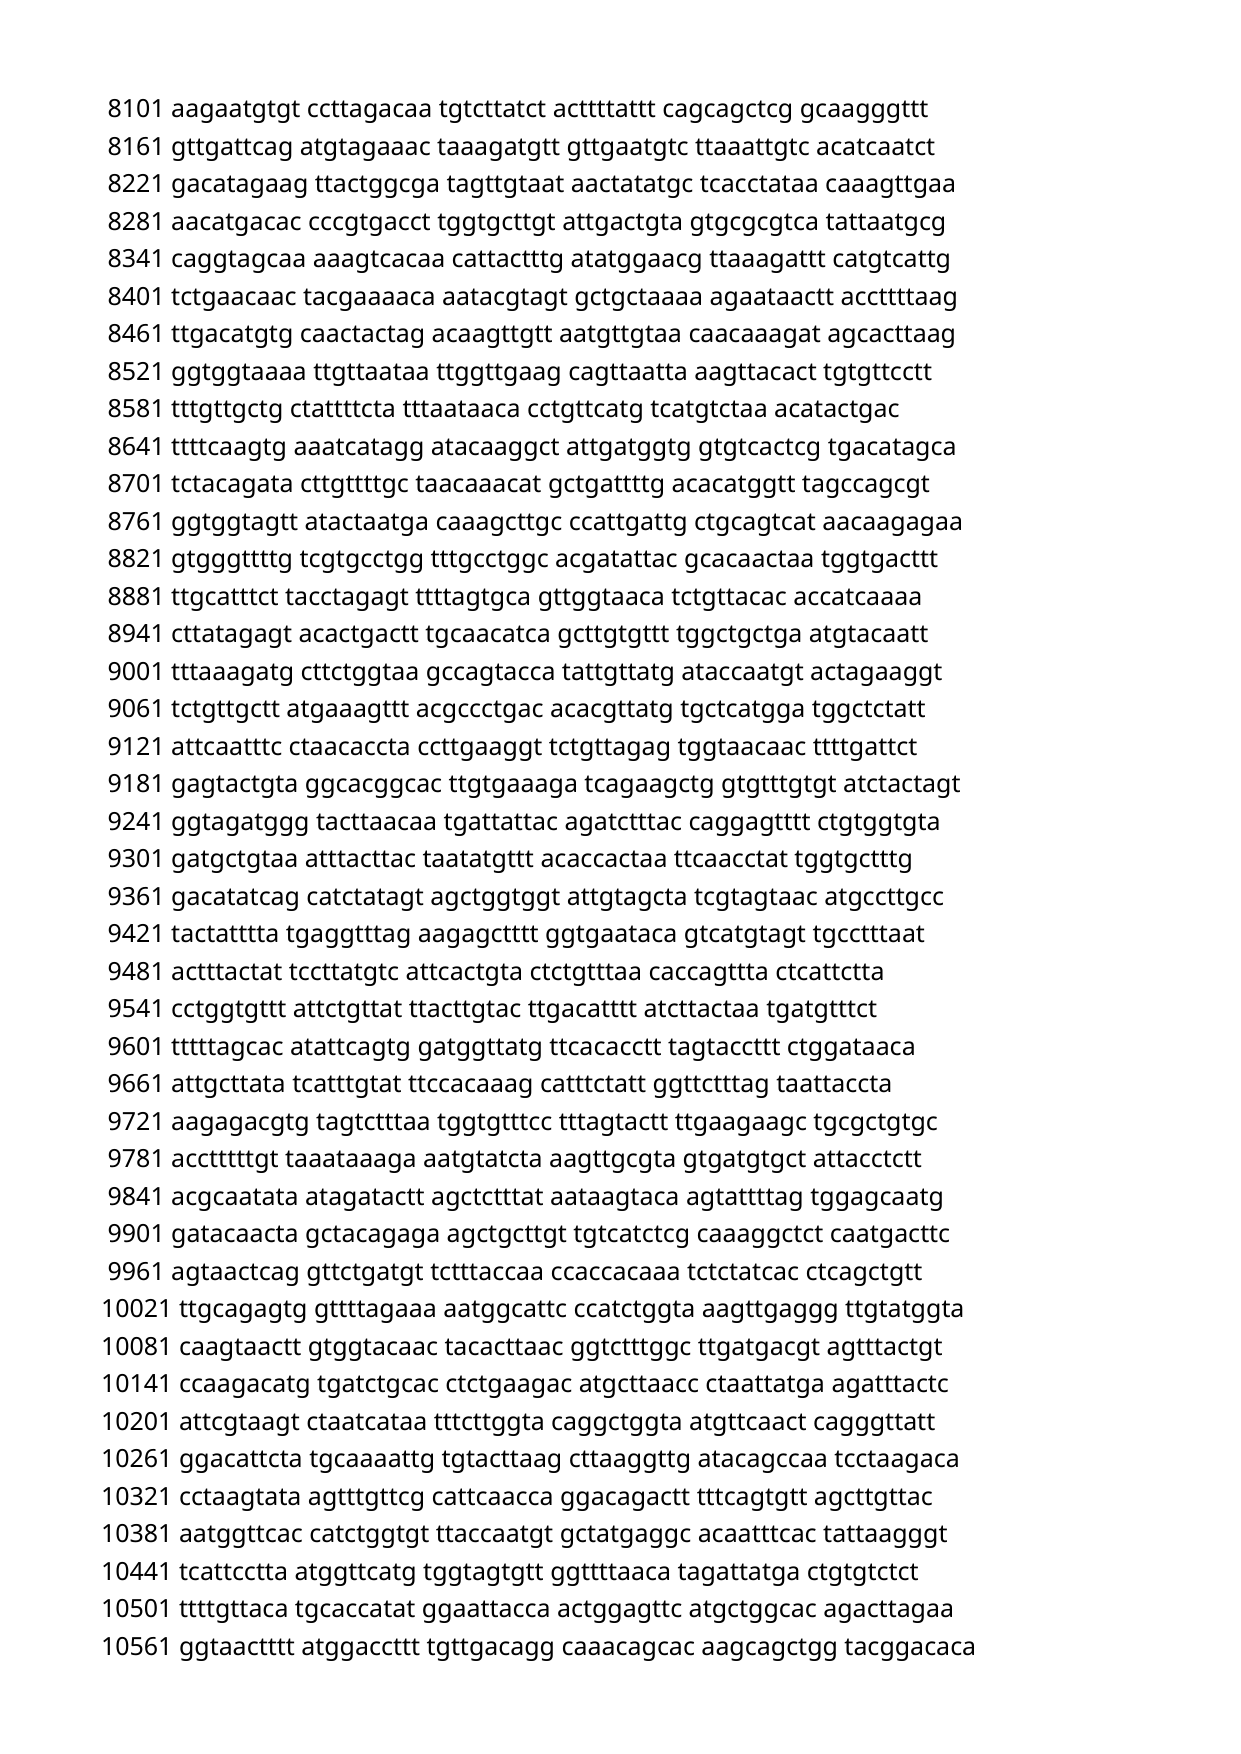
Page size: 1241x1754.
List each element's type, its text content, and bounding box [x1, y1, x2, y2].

text 8761 ggtggtagtt atactaatga caaagcttgc ccattgattg ctgcagtcat aacaagagaa [75, 502, 1165, 539]
text 10321 cctaagtata agtttgttcg cattcaacca ggacagactt tttcagtgtt agcttgttac [75, 1477, 1165, 1514]
text 10501 ttttgttaca tgcaccatat ggaattacca actggagttc atgctggcac agacttagaa [75, 1589, 1165, 1627]
text 9241 ggtagatggg tacttaacaa tgattattac agatctttac caggagtttt ctgtggtgta [75, 802, 1165, 839]
text 10561 ggtaactttt atggaccttt tgttgacagg caaacagcac aagcagctgg tacggacaca [75, 1627, 1165, 1664]
text 8701 tctacagata cttgttttgc taacaaacat gctgattttg acacatggtt tagccagcgt [75, 464, 1165, 502]
text 8641 ttttcaagtg aaatcatagg atacaaggct attgatggtg gtgtcactcg tgacatagca [75, 427, 1165, 464]
text 9361 gacatatcag catctatagt agctggtggt attgtagcta tcgtagtaac atgccttgcc [75, 877, 1165, 914]
text 9301 gatgctgtaa atttacttac taatatgttt acaccactaa ttcaacctat tggtgctttg [75, 839, 1165, 877]
text 10381 aatggttcac catctggtgt ttaccaatgt gctatgaggc acaatttcac tattaagggt [75, 1514, 1165, 1552]
text 8881 ttgcatttct tacctagagt ttttagtgca gttggtaaca tctgttacac accatcaaaa [75, 577, 1165, 614]
text 8941 cttatagagt acactgactt tgcaacatca gcttgtgttt tggctgctga atgtacaatt [75, 614, 1165, 652]
text 10141 ccaagacatg tgatctgcac ctctgaagac atgcttaacc ctaattatga agatttactc [75, 1364, 1165, 1402]
text 9001 tttaaagatg cttctggtaa gccagtacca tattgttatg ataccaatgt actagaaggt [75, 652, 1165, 689]
text 9421 tactatttta tgaggtttag aagagctttt ggtgaataca gtcatgtagt tgcctttaat [75, 914, 1165, 952]
text 9061 tctgttgctt atgaaagttt acgccctgac acacgttatg tgctcatgga tggctctatt [75, 689, 1165, 727]
text 10261 ggacattcta tgcaaaattg tgtacttaag cttaaggttg atacagccaa tcctaagaca [75, 1439, 1165, 1477]
text 9661 attgcttata tcatttgtat ttccacaaag catttctatt ggttctttag taattaccta [75, 1064, 1165, 1102]
text 9781 acctttttgt taaataaaga aatgtatcta aagttgcgta gtgatgtgct attacctctt [75, 1139, 1165, 1177]
text 8521 ggtggtaaaa ttgttaataa ttggttgaag cagttaatta aagttacact tgtgttcctt [75, 352, 1165, 389]
text 8401 tctgaacaac tacgaaaaca aatacgtagt gctgctaaaa agaataactt accttttaag [75, 277, 1165, 314]
text 9481 actttactat tccttatgtc attcactgta ctctgtttaa caccagttta ctcattctta [75, 952, 1165, 989]
text 8581 tttgttgctg ctattttcta tttaataaca cctgttcatg tcatgtctaa acatactgac [75, 389, 1165, 427]
text 9181 gagtactgta ggcacggcac ttgtgaaaga tcagaagctg gtgtttgtgt atctactagt [75, 764, 1165, 802]
text 8461 ttgacatgtg caactactag acaagttgtt aatgttgtaa caacaaagat agcacttaag [75, 314, 1165, 352]
text 8821 gtgggttttg tcgtgcctgg tttgcctggc acgatattac gcacaactaa tggtgacttt [75, 539, 1165, 577]
text 10021 ttgcagagtg gttttagaaa aatggcattc ccatctggta aagttgaggg ttgtatggta [75, 1289, 1165, 1327]
text 8221 gacatagaag ttactggcga tagttgtaat aactatatgc tcacctataa caaagttgaa [75, 164, 1165, 202]
text 9901 gatacaacta gctacagaga agctgcttgt tgtcatctcg caaaggctct caatgacttc [75, 1214, 1165, 1252]
text 8161 gttgattcag atgtagaaac taaagatgtt gttgaatgtc ttaaattgtc acatcaatct [75, 127, 1165, 164]
text 9541 cctggtgttt attctgttat ttacttgtac ttgacatttt atcttactaa tgatgtttct [75, 989, 1165, 1027]
text 9121 attcaatttc ctaacaccta ccttgaaggt tctgttagag tggtaacaac ttttgattct [75, 727, 1165, 764]
text 9601 tttttagcac atattcagtg gatggttatg ttcacacctt tagtaccttt ctggataaca [75, 1027, 1165, 1064]
text 9721 aagagacgtg tagtctttaa tggtgtttcc tttagtactt ttgaagaagc tgcgctgtgc [75, 1102, 1165, 1139]
text 10441 tcattcctta atggttcatg tggtagtgtt ggttttaaca tagattatga ctgtgtctct [75, 1552, 1165, 1589]
text 10201 attcgtaagt ctaatcataa tttcttggta caggctggta atgttcaact cagggttatt [75, 1402, 1165, 1439]
text 10081 caagtaactt gtggtacaac tacacttaac ggtctttggc ttgatgacgt agtttactgt [75, 1327, 1165, 1364]
text 8101 aagaatgtgt ccttagacaa tgtcttatct acttttattt cagcagctcg gcaagggttt [75, 89, 1165, 127]
text 9961 agtaactcag gttctgatgt tctttaccaa ccaccacaaa tctctatcac ctcagctgtt [75, 1252, 1165, 1289]
text 8281 aacatgacac cccgtgacct tggtgcttgt attgactgta gtgcgcgtca tattaatgcg [75, 202, 1165, 239]
text 9841 acgcaatata atagatactt agctctttat aataagtaca agtattttag tggagcaatg [75, 1177, 1165, 1214]
text 8341 caggtagcaa aaagtcacaa cattactttg atatggaacg ttaaagattt catgtcattg [75, 239, 1165, 277]
